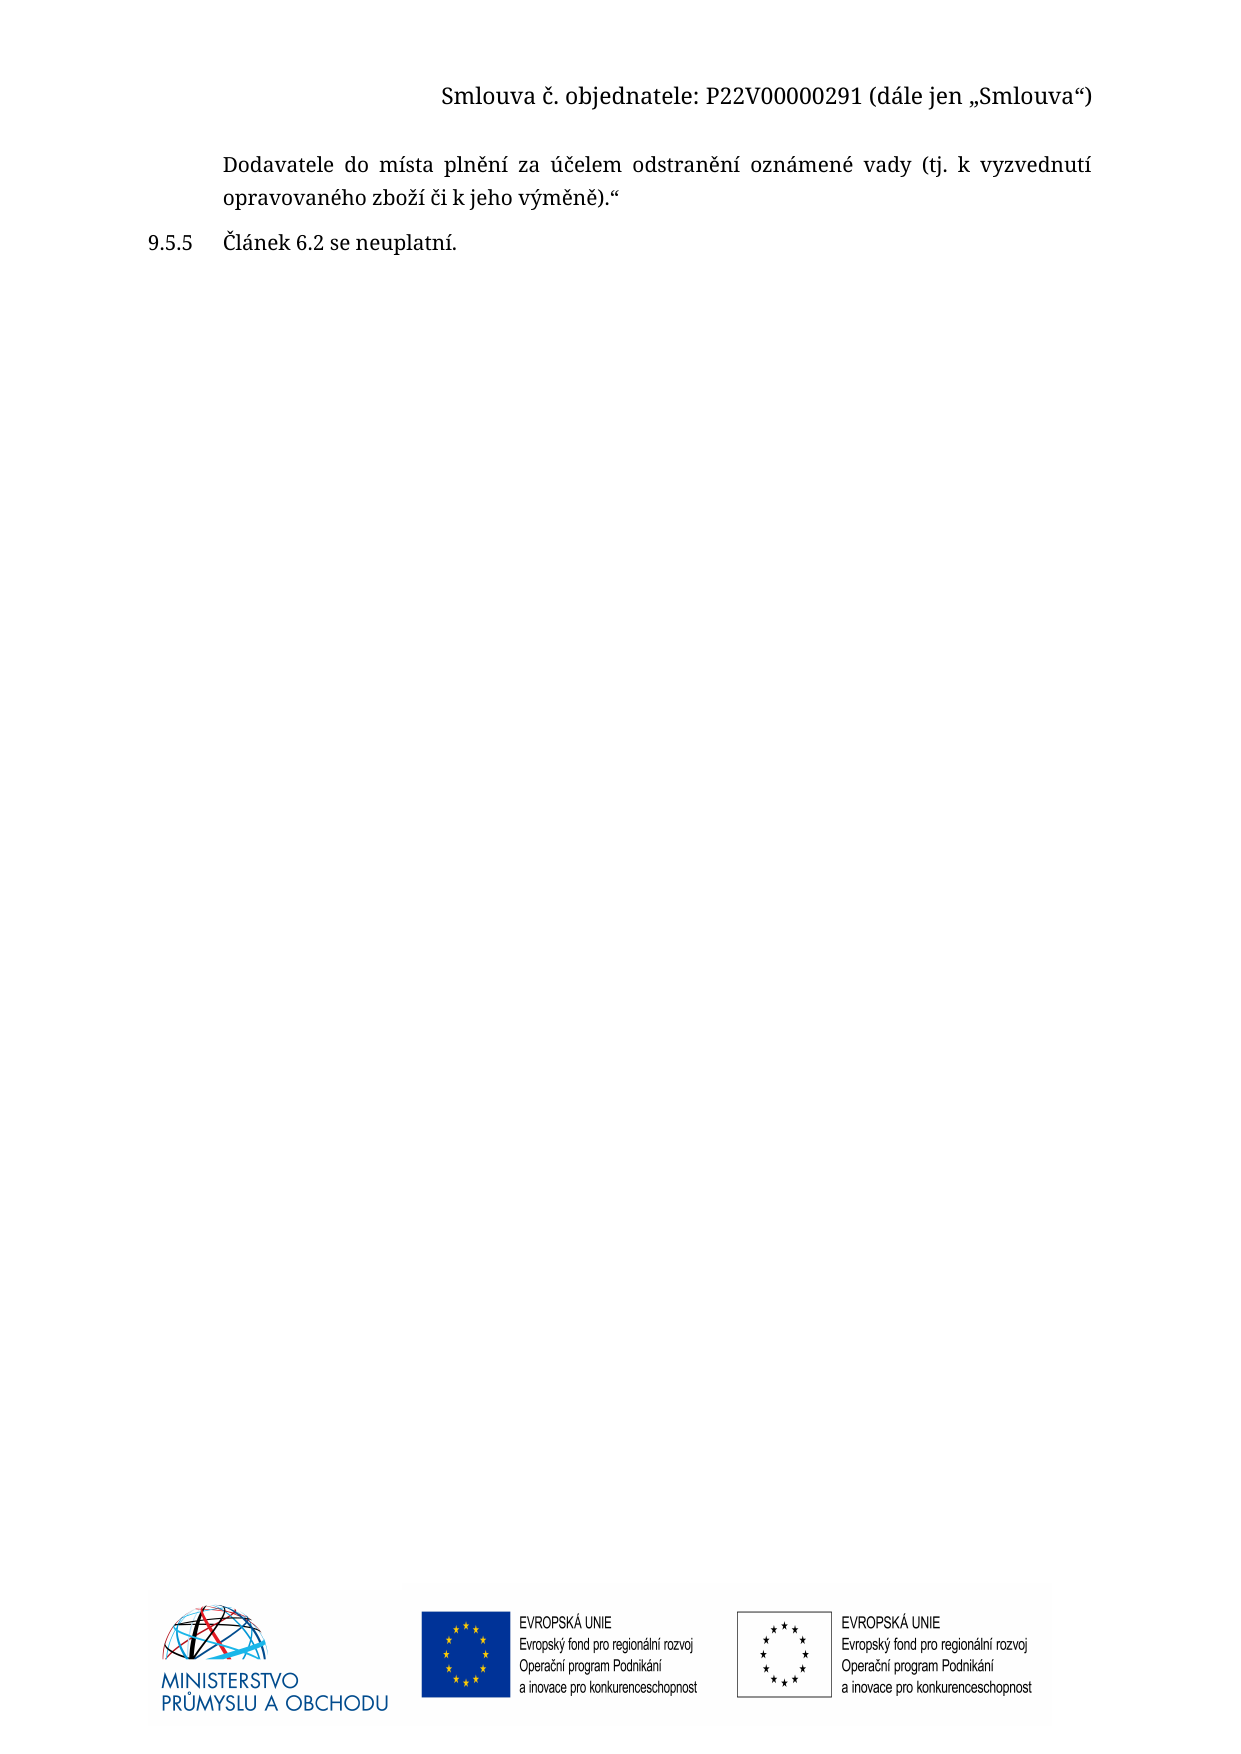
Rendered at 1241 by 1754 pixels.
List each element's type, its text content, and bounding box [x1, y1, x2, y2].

picture [147, 1583, 1053, 1726]
list Článek 6.2 se neuplatní. [148, 228, 1093, 256]
